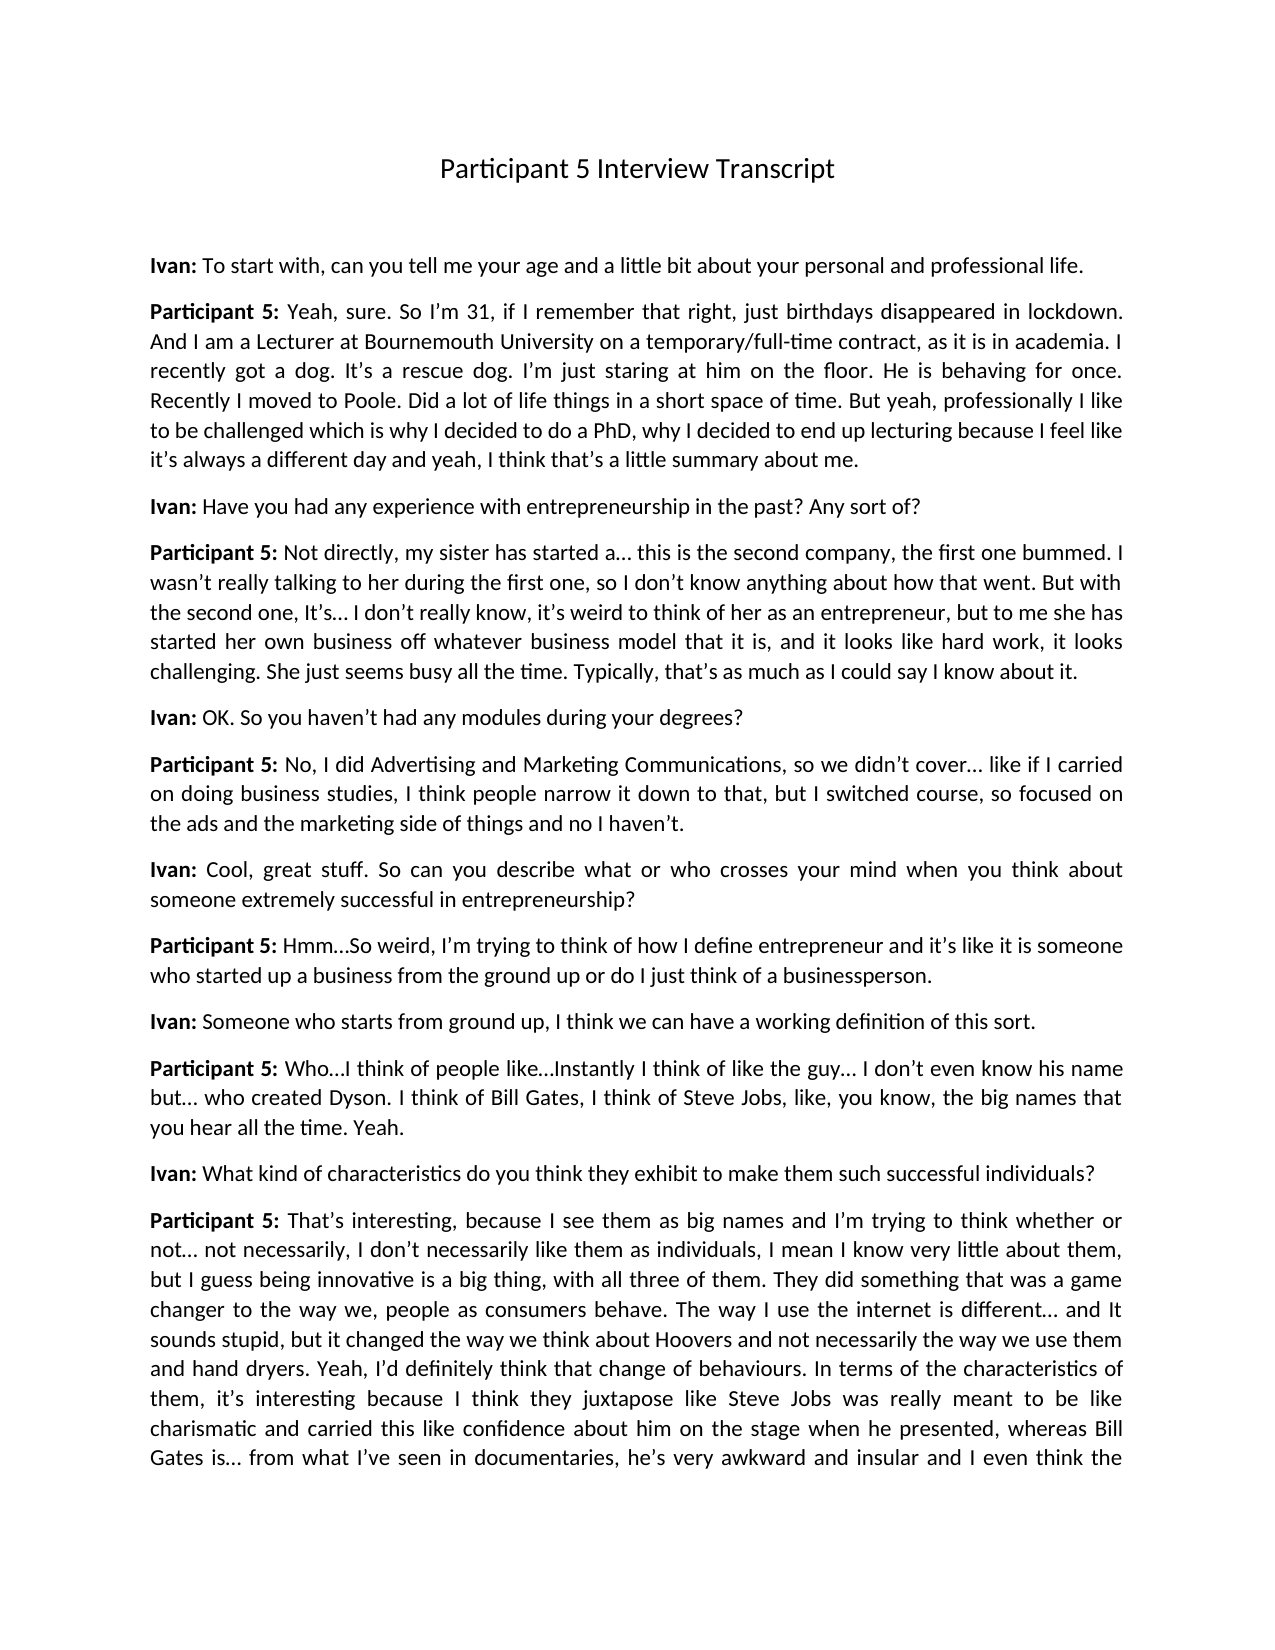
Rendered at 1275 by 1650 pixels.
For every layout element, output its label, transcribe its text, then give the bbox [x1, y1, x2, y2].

text Participant 5 Interview Transcript [150, 150, 1125, 186]
text Participant 5: Yeah, sure. So I’m 31, if I remember that right, just birthdays disappeared in lockdown. And I am a Lecturer at Bournemouth University on a temporary/full-time contract, as it is in academia. I recently got a dog. It’s a rescue dog. I’m just staring at him on the floor. He is behaving for once. Recently I moved to Poole. Did a lot of life things in a short space of time. But yeah, professionally I like to be challenged which is why I decided to do a PhD, why I decided to end up lecturing because I feel like it’s always a different day and yeah, I think that’s a little summary about me. [150, 297, 1125, 473]
text Participant 5: Who…I think of people like…Instantly I think of like the guy… I don’t even know his name but… who created Dyson. I think of Bill Gates, I think of Steve Jobs, like, you know, the big names that you hear all the time. Yeah. [150, 1054, 1125, 1141]
text Participant 5: Hmm…So weird, I’m trying to think of how I define entrepreneur and it’s like it is someone who started up a business from the ground up or do I just think of a businessperson. [150, 931, 1125, 989]
text Ivan: Have you had any experience with entrepreneurship in the past? Any sort of? [150, 492, 1125, 520]
text Ivan: Someone who starts from ground up, I think we can have a working definition of this sort. [150, 1007, 1125, 1036]
text Participant 5: No, I did Advertising and Marketing Communications, so we didn’t cover… like if I carried on doing business studies, I think people narrow it down to that, but I switched course, so focused on the ads and the marketing side of things and no I haven’t. [150, 750, 1125, 837]
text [150, 1206, 1125, 1471]
text Ivan: To start with, can you tell me your age and a little bit about your personal and professional life. [150, 251, 1125, 279]
text Ivan: Cool, great stuff. So can you describe what or who crosses your mind when you think about someone extremely successful in entrepreneurship? [150, 855, 1125, 913]
text Ivan: OK. So you haven’t had any modules during your degrees? [150, 703, 1125, 731]
text Ivan: What kind of characteristics do you think they exhibit to make them such successful individuals? [150, 1159, 1125, 1188]
text Participant 5: Not directly, my sister has started a… this is the second company, the first one bummed. I wasn’t really talking to her during the first one, so I don’t know anything about how that went. But with the second one, It’s… I don’t really know, it’s weird to think of her as an entrepreneur, but to me she has started her own business off whatever business model that it is, and it looks like hard work, it looks challenging. She just seems busy all the time. Typically, that’s as much as I could say I know about it. [150, 538, 1125, 685]
